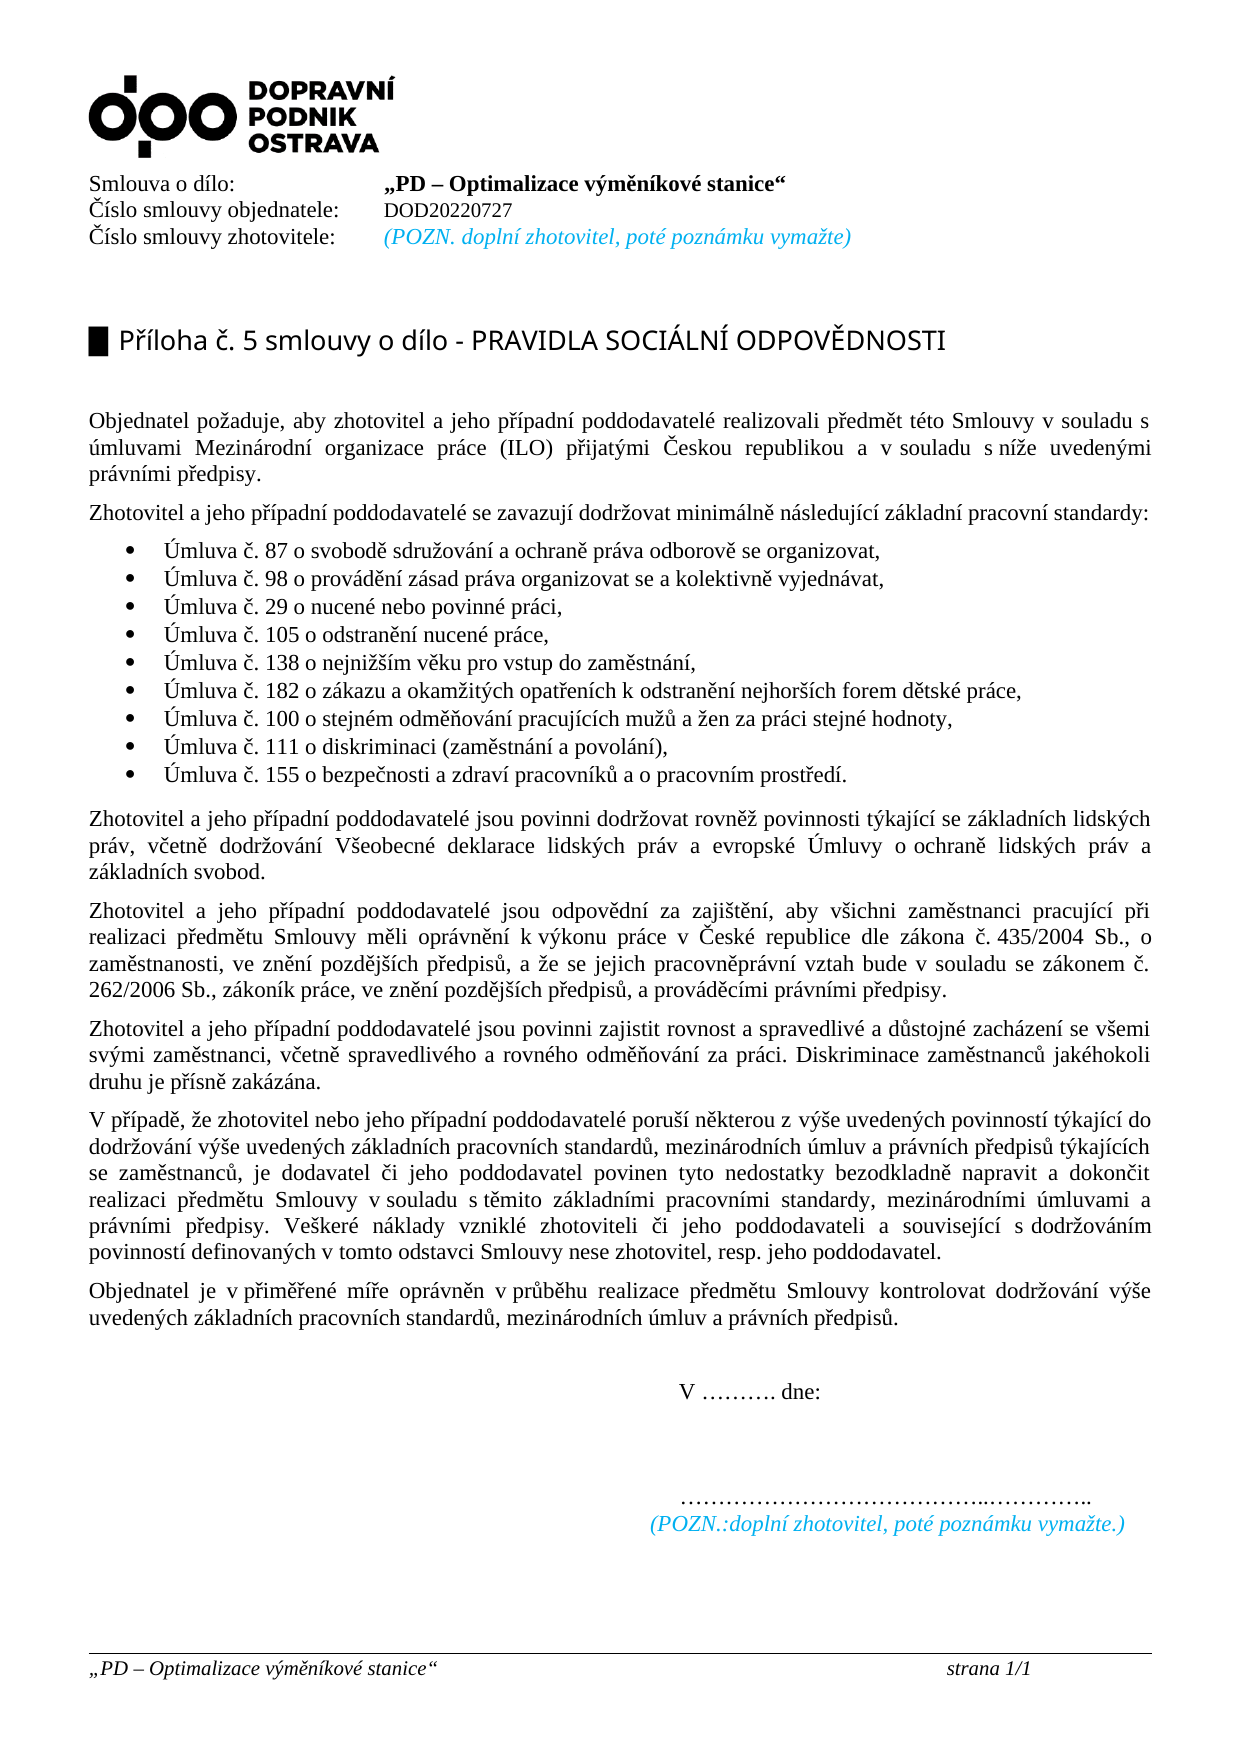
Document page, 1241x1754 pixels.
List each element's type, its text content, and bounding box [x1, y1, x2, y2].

list Úmluva č. 100 o stejném odměňování pracujících mužů a žen za práci stejné hodnoty, [126, 705, 1152, 731]
list Úmluva č. 98 o provádění zásad práva organizovat se a kolektivně vyjednávat, [126, 566, 1152, 592]
picture [88, 75, 396, 158]
text Zhotovitel a jeho případní poddodavatelé se zavazují dodržovat minimálně následující základní pracovní standardy: [89, 499, 1152, 525]
text Smlouva o dílo: „PD – Optimalizace výměníkové stanice“ [89, 170, 1152, 196]
text …………………………………..………….. [89, 1483, 1152, 1510]
text Zhotovitel a jeho případní poddodavatelé jsou povinni dodržovat rovněž povinnosti týkající se základních lidských práv, včetně dodržování Všeobecné deklarace lidských práv a evropské Úmluvy o ochraně lidských práv a základních svobod. [89, 806, 1152, 884]
text Zhotovitel a jeho případní poddodavatelé jsou povinni zajistit rovnost a spravedlivé a důstojné zacházení se všemi svými zaměstnanci, včetně spravedlivého a rovného odměňování za práci. Diskriminace zaměstnanců jakéhokoli druhu je přísně zakázána. [89, 1015, 1152, 1094]
list Úmluva č. 105 o odstranění nucené práce, [126, 621, 1152, 648]
text (POZN.:doplní zhotovitel, poté poznámku vymažte.) [89, 1510, 1152, 1536]
text V ………. dne: [89, 1378, 1152, 1404]
list Úmluva č. 29 o nucené nebo povinné práci, [126, 593, 1152, 620]
text Zhotovitel a jeho případní poddodavatelé jsou odpovědní za zajištění, aby všichni zaměstnanci pracující při realizaci předmětu Smlouvy měli oprávnění k výkonu práce v České republice dle zákona č. 435/2004 Sb., o zaměstnanosti, ve znění pozdějších předpisů, a že se jejich pracovněprávní vztah bude v souladu se zákonem č. 262/2006 Sb., zákoník práce, ve znění pozdějších předpisů, a prováděcími právními předpisy. [89, 897, 1152, 1002]
subtitle █ Příloha č. 5 smlouvy o dílo - PRAVIDLA SOCIÁLNÍ ODPOVĚDNOSTI [89, 324, 1152, 357]
text Objednatel je v přiměřené míře oprávněn v průběhu realizace předmětu Smlouvy kontrolovat dodržování výše uvedených základních pracovních standardů, mezinárodních úmluv a právních předpisů. [89, 1277, 1152, 1330]
list Úmluva č. 111 o diskriminaci (zaměstnání a povolání), [126, 733, 1152, 759]
list Úmluva č. 155 o bezpečnosti a zdraví pracovníků a o pracovním prostředí. [126, 761, 1152, 787]
text Číslo smlouvy zhotovitele: (POZN. doplní zhotovitel, poté poznámku vymažte) [89, 223, 1152, 249]
text Objednatel požaduje, aby zhotovitel a jeho případní poddodavatelé realizovali předmět této Smlouvy v souladu s úmluvami Mezinárodní organizace práce (ILO) přijatými Českou republikou a v souladu s níže uvedenými právními předpisy. [89, 407, 1152, 486]
list Úmluva č. 182 o zákazu a okamžitých opatřeních k odstranění nejhorších forem dětské práce, [126, 677, 1152, 703]
text V případě, že zhotovitel nebo jeho případní poddodavatelé poruší některou z výše uvedených povinností týkající do dodržování výše uvedených základních pracovních standardů, mezinárodních úmluv a právních předpisů týkajících se zaměstnanců, je dodavatel či jeho poddodavatel povinen tyto nedostatky bezodkladně napravit a dokončit realizaci předmětu Smlouvy v souladu s těmito základními pracovními standardy, mezinárodními úmluvami a právními předpisy. Veškeré náklady vzniklé zhotoviteli či jeho poddodavateli a související s dodržováním povinností definovaných v tomto odstavci Smlouvy nese zhotovitel, resp. jeho poddodavatel. [89, 1107, 1152, 1265]
list Úmluva č. 138 o nejnižším věku pro vstup do zaměstnání, [126, 649, 1152, 676]
list Úmluva č. 87 o svobodě sdružování a ochraně práva odborově se organizovat, [126, 538, 1152, 564]
text Číslo smlouvy objednatele: DOD20220727 [89, 196, 1152, 223]
